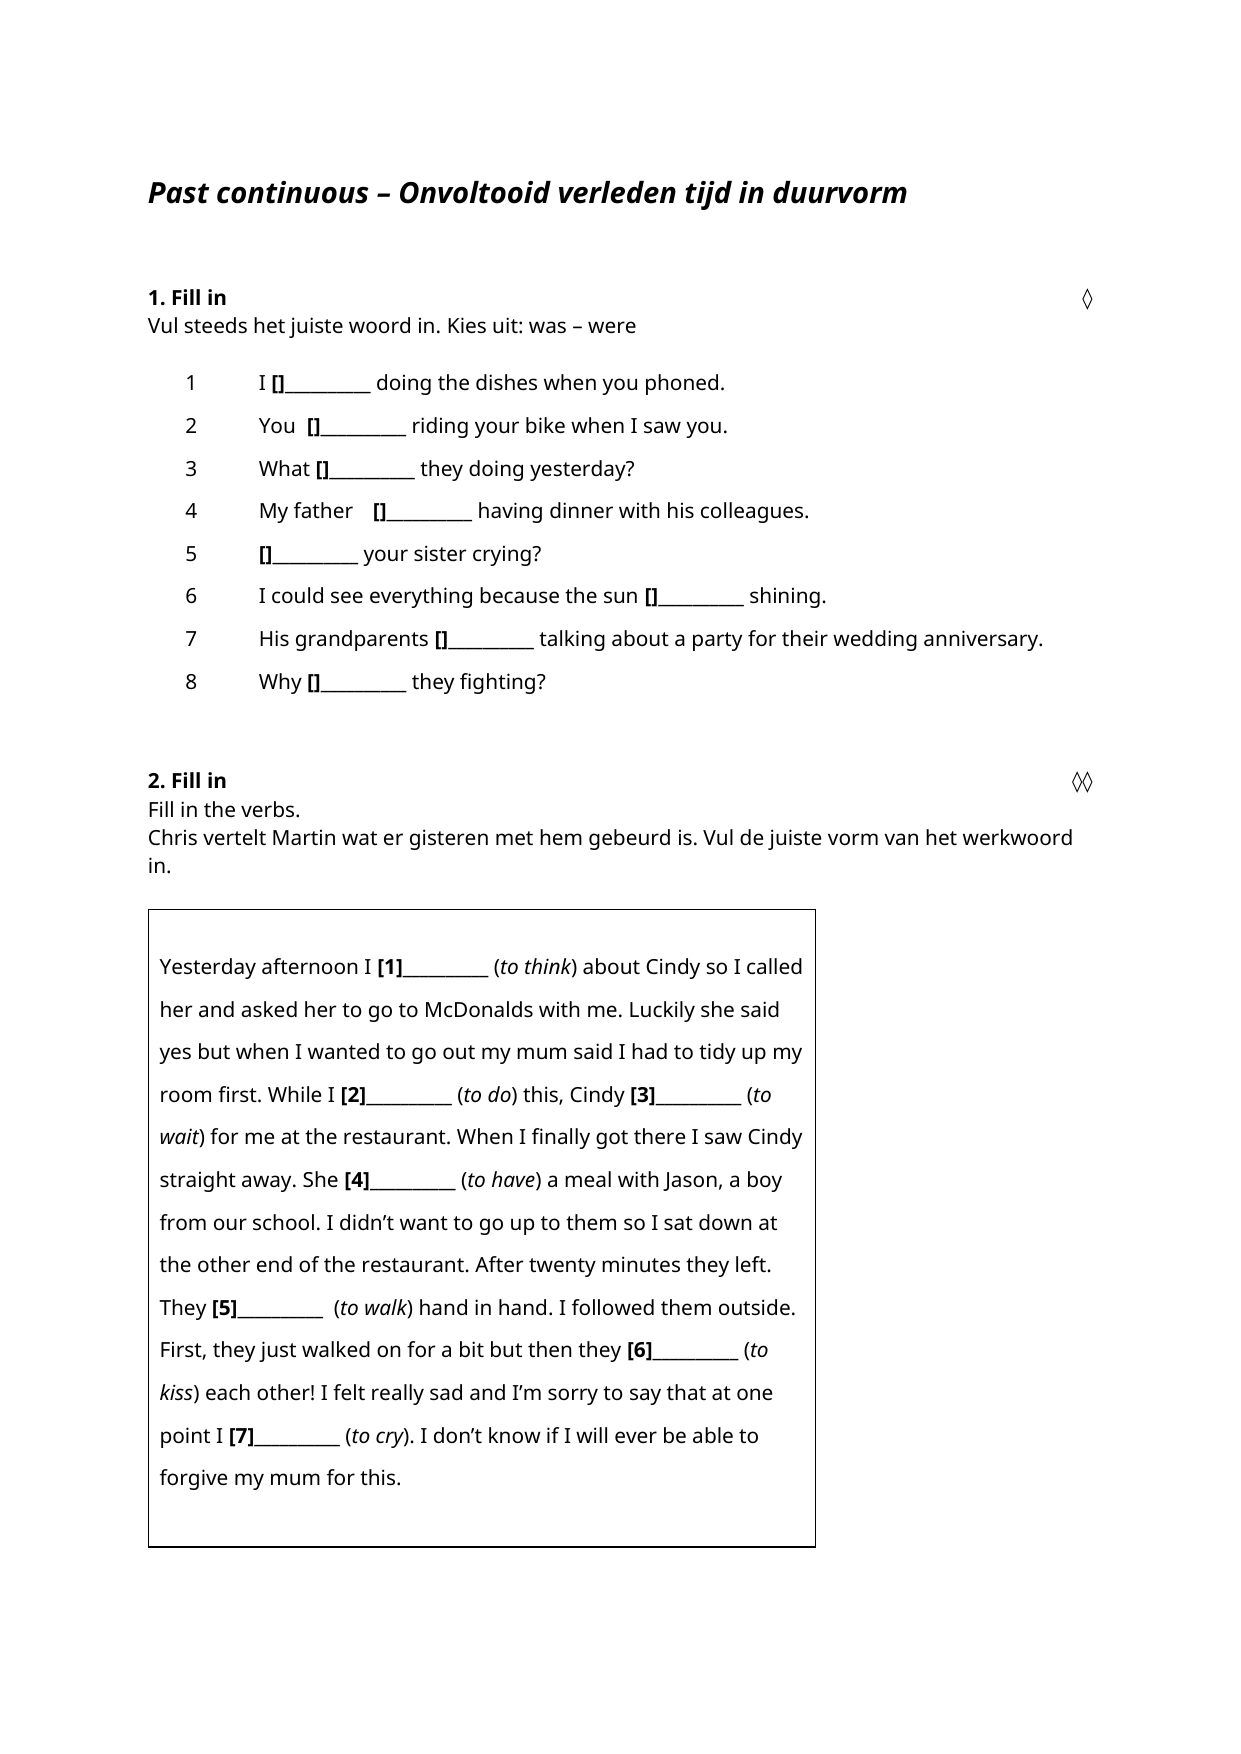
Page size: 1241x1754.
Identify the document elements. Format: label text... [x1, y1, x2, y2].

text Fill in the verbs. [148, 795, 1093, 823]
text 1. Fill in ◊ [148, 283, 1093, 312]
list What []__________ they doing yesterday? [185, 454, 1093, 482]
list Why []__________ they fighting? [185, 667, 1093, 695]
text 2. Fill in ◊◊ [148, 766, 1093, 795]
text Chris vertelt Martin wat er gisteren met hem gebeurd is. Vul de juiste vorm van het werkwoord in. [148, 823, 1093, 880]
list []__________ your sister crying? [185, 539, 1093, 567]
list I could see everything because the sun []__________ shining. [185, 582, 1093, 610]
list I []__________ doing the dishes when you phoned. [185, 368, 1093, 397]
list My father []__________ having dinner with his colleagues. [185, 496, 1093, 525]
list You []__________ riding your bike when I saw you. [185, 411, 1093, 439]
table_header Yesterday afternoon I [1]__________ (to think) about Cindy so I called her and asked her to go to McDonalds with me. Luckily she said yes but when I wanted to go out my mum said I had to tidy up my room first. While I [2]__________ (to do) this, Cindy [3]__________ (to wait) for me at the restaurant. When I finally got there I saw Cindy straight away. She [4]__________ (to have) a meal with Jason, a boy from our school. I didn’t want to go up to them so I sat down at the other end of the restaurant. After twenty minutes they left. They [5]__________ (to walk) hand in hand. I followed them outside. First, they just walked on for a bit but then they [6]__________ (to kiss) each other! I felt really sad and I’m sorry to say that at one point I [7]__________ (to cry). I don’t know if I will ever be able to forgive my mum for this. [149, 910, 815, 1546]
text Vul steeds het juiste woord in. Kies uit: was – were [148, 312, 1093, 340]
list His grandparents []__________ talking about a party for their wedding anniversary. [185, 624, 1093, 653]
text Past continuous – Onvoltooid verleden tijd in duurvorm [148, 173, 1093, 212]
